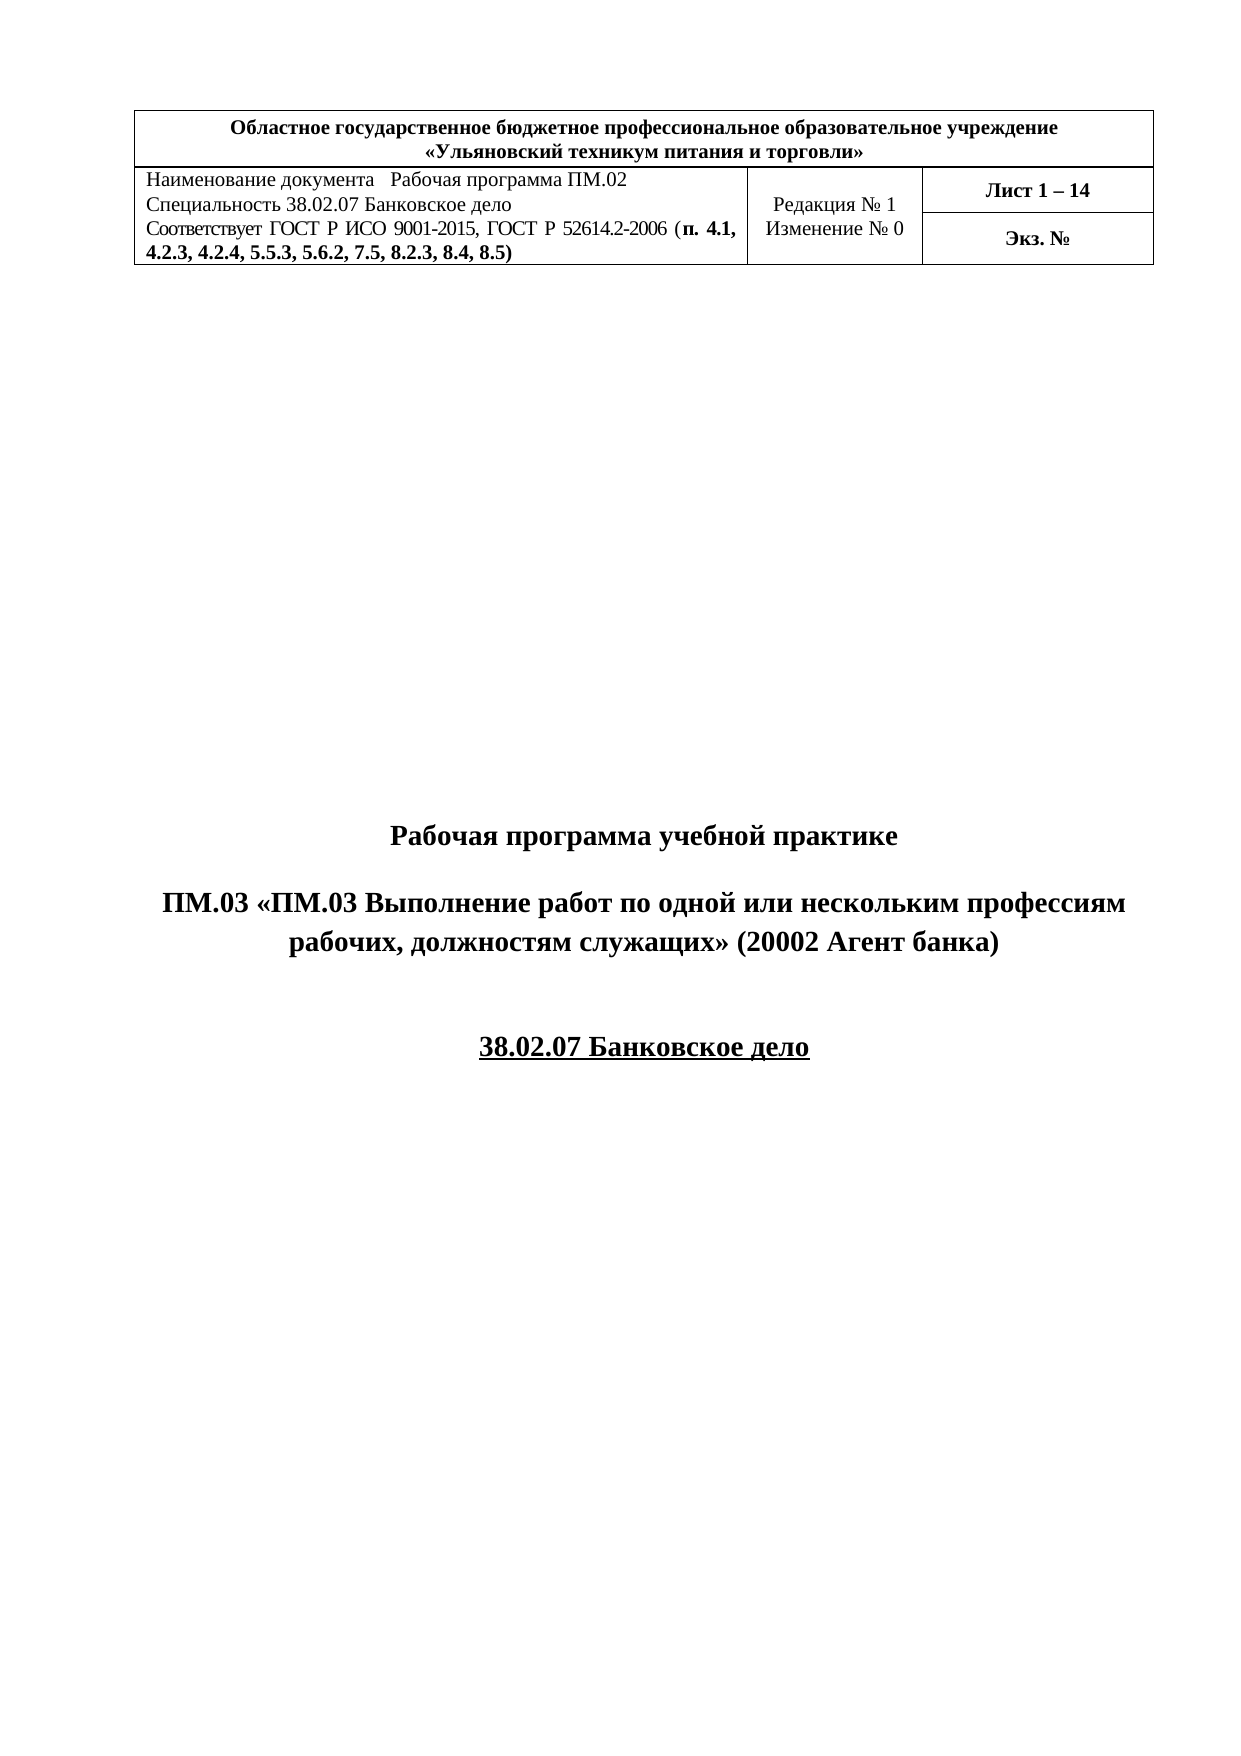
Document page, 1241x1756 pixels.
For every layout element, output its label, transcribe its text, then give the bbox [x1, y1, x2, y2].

table_cell Лист 1 – 14 [923, 168, 1153, 212]
table_cell Редакция № 1 Изменение № 0 [748, 168, 922, 264]
text Рабочая программа учебной практике [125, 818, 1163, 852]
text 38.02.07 Банковское дело [125, 1029, 1163, 1063]
table_header Областное государственное бюджетное профессиональное образовательное учреждение «Ульяновский техникум питания и торговли» [135, 111, 1153, 166]
table_cell Наименование документа Рабочая программа ПМ.02 Специальность 38.02.07 Банковское дело Соответствует ГОСТ Р ИСО 9001-2015, ГОСТ Р 52614.2-2006 (п. 4.1, 4.2.3, 4.2.4, 5.5.3, 5.6.2, 7.5, 8.2.3, 8.4, 8.5) [135, 168, 747, 264]
subtitle ПМ.03 «ПМ.03 Выполнение работ по одной или нескольким профессиям рабочих, должностям служащих» (20002 Агент банка) [125, 885, 1163, 957]
table_cell Экз. № [923, 213, 1153, 264]
